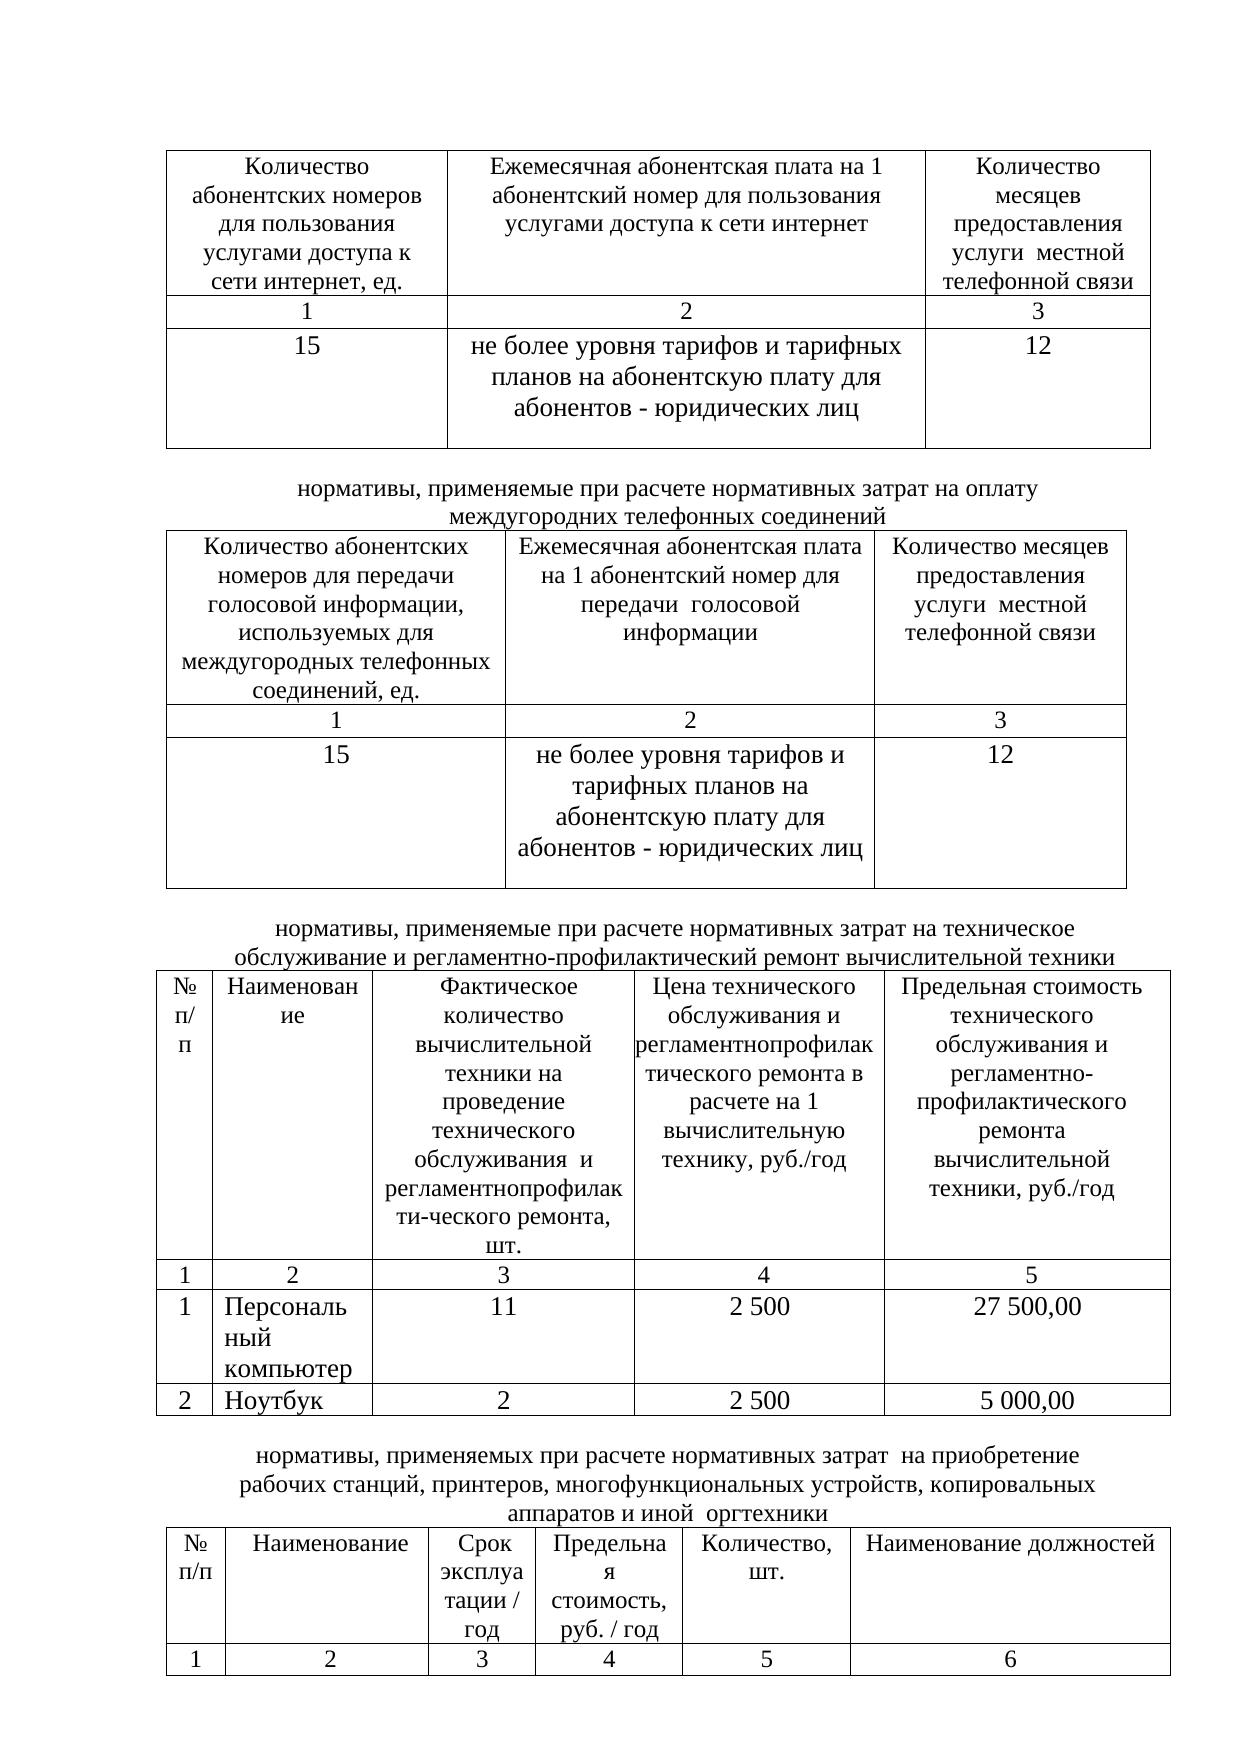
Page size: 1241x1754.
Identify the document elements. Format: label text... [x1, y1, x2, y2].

table_cell Персональный компьютер [213, 1290, 372, 1383]
table_cell 2 500 [635, 1384, 884, 1415]
table_cell 3 [373, 1260, 634, 1289]
table_cell 2 [448, 296, 925, 328]
table_cell 15 [167, 738, 505, 888]
table_cell 3 [429, 1644, 535, 1675]
table_cell 15 [167, 329, 447, 448]
table_cell 4 [635, 1260, 884, 1289]
table_cell 2 [373, 1384, 634, 1415]
table_header Предельная стоимость технического обслуживания и регламентно- профилактического ремонта вычислительной техники, руб./год [885, 971, 1170, 1259]
table_header № п/п [157, 971, 212, 1259]
table_header Наименование должностей [851, 1528, 1170, 1643]
table_header Наименование [213, 971, 372, 1259]
table_header Наименование [226, 1528, 428, 1643]
table_cell 1 [167, 1644, 225, 1675]
text нормативы, применяемых при расчете нормативных затрат на приобретение рабочих станций, принтеров, многофункциональных устройств, копировальных аппаратов и иной оргтехники [225, 1440, 1110, 1527]
table_cell 1 [157, 1290, 212, 1383]
table_header Фактическое количество вычислительной техники на проведение технического обслуживания и регламентнопрофилакти-ческого ремонта, шт. [373, 971, 634, 1259]
table_cell 6 [851, 1644, 1170, 1675]
table_header Количество абонентских номеров для передачи голосовой информации, используемых для междугородных телефонных соединений, ед. [167, 531, 505, 704]
text нормативы, применяемые при расчете нормативных затрат на техническое обслуживание и регламентно-профилактический ремонт вычислительной техники [225, 913, 1125, 970]
table_cell не более уровня тарифов и тарифных планов на абонентскую плату для абонентов - юридических лиц [448, 329, 925, 448]
table_header Количество месяцев предоставления услуги местной телефонной связи [875, 531, 1126, 704]
table_cell 11 [373, 1290, 634, 1383]
table_header Срок эксплуатации / год [429, 1528, 535, 1643]
table_cell не более уровня тарифов и тарифных планов на абонентскую плату для абонентов - юридических лиц [506, 738, 874, 888]
table_header Ежемесячная абонентская плата на 1 абонентский номер для передачи голосовой информации [506, 531, 874, 704]
table_header № п/п [167, 1528, 225, 1643]
table_cell 12 [926, 329, 1150, 448]
table_cell 2 [213, 1260, 372, 1289]
table_cell 1 [157, 1260, 212, 1289]
table_cell 3 [926, 296, 1150, 328]
table_header Количество, шт. [683, 1528, 850, 1643]
table_header Цена технического обслуживания и регламентнопрофилактического ремонта в расчете на 1 вычислительную технику, руб./год [635, 971, 884, 1259]
table_cell 12 [875, 738, 1126, 888]
table_cell 1 [167, 705, 505, 737]
table_cell 27 500,00 [885, 1290, 1170, 1383]
table_cell 2 [506, 705, 874, 737]
table_header Количество месяцев предоставления услуги местной телефонной связи [926, 151, 1150, 295]
table_cell 2 [226, 1644, 428, 1675]
table_cell 2 [157, 1384, 212, 1415]
table_header Количество абонентских номеров для пользования услугами доступа к сети интернет, ед. [167, 151, 447, 295]
text нормативы, применяемые при расчете нормативных затрат на оплату междугородних телефонных соединений [225, 473, 1110, 530]
table_cell 2 500 [635, 1290, 884, 1383]
table_cell 3 [875, 705, 1126, 737]
table_header Ежемесячная абонентская плата на 1 абонентский номер для пользования услугами доступа к сети интернет [448, 151, 925, 295]
table_cell 1 [167, 296, 447, 328]
table_cell 5 000,00 [885, 1384, 1170, 1415]
table_cell 5 [683, 1644, 850, 1675]
table_cell Ноутбук [213, 1384, 372, 1415]
table_cell 4 [536, 1644, 682, 1675]
table_header Предельная стоимость, руб. / год [536, 1528, 682, 1643]
table_cell 5 [885, 1260, 1170, 1289]
